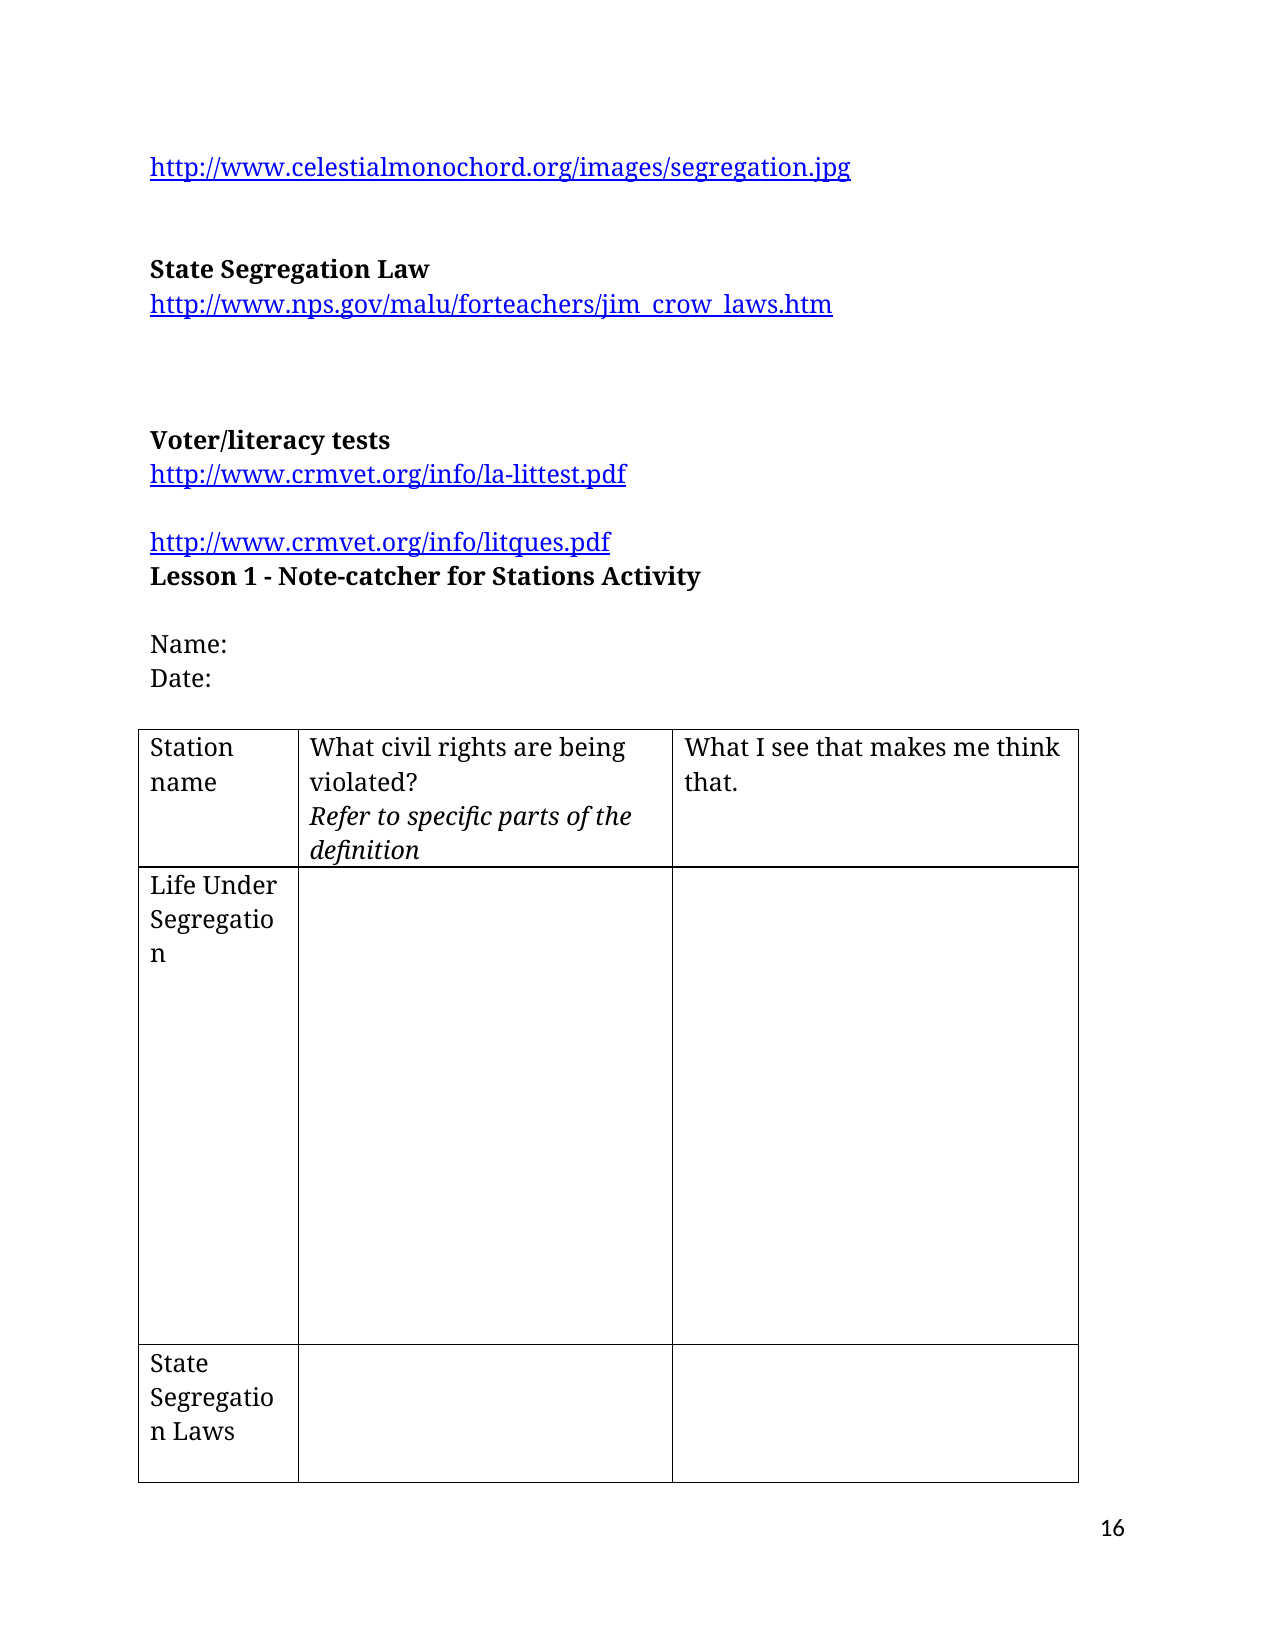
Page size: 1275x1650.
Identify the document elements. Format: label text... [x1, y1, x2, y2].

table_cell [673, 1345, 1078, 1482]
text http://www.crmvet.org/info/litques.pdf [150, 525, 1125, 559]
text http://www.crmvet.org/info/la-littest.pdf [150, 457, 1125, 491]
text Date: [150, 661, 1125, 695]
table_cell Life Under Segregation [139, 868, 298, 1344]
table_cell [299, 868, 672, 1344]
text Lesson 1 - Note-catcher for Stations Activity [150, 559, 1125, 593]
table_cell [139, 1345, 298, 1482]
table_cell [673, 868, 1078, 1344]
text Name: [150, 627, 1125, 661]
text Voter/literacy tests [150, 422, 1125, 457]
table_header What civil rights are being violated? Refer to specific parts of the definition [299, 730, 672, 866]
text State Segregation Law [150, 252, 1125, 286]
table_header What I see that makes me think that. [673, 730, 1078, 866]
table_header Station name [139, 730, 298, 866]
text http://www.celestialmonochord.org/images/segregation.jpg [150, 150, 1125, 184]
text http://www.nps.gov/malu/forteachers/jim_crow_laws.htm [150, 286, 1125, 320]
table_cell [299, 1345, 672, 1482]
